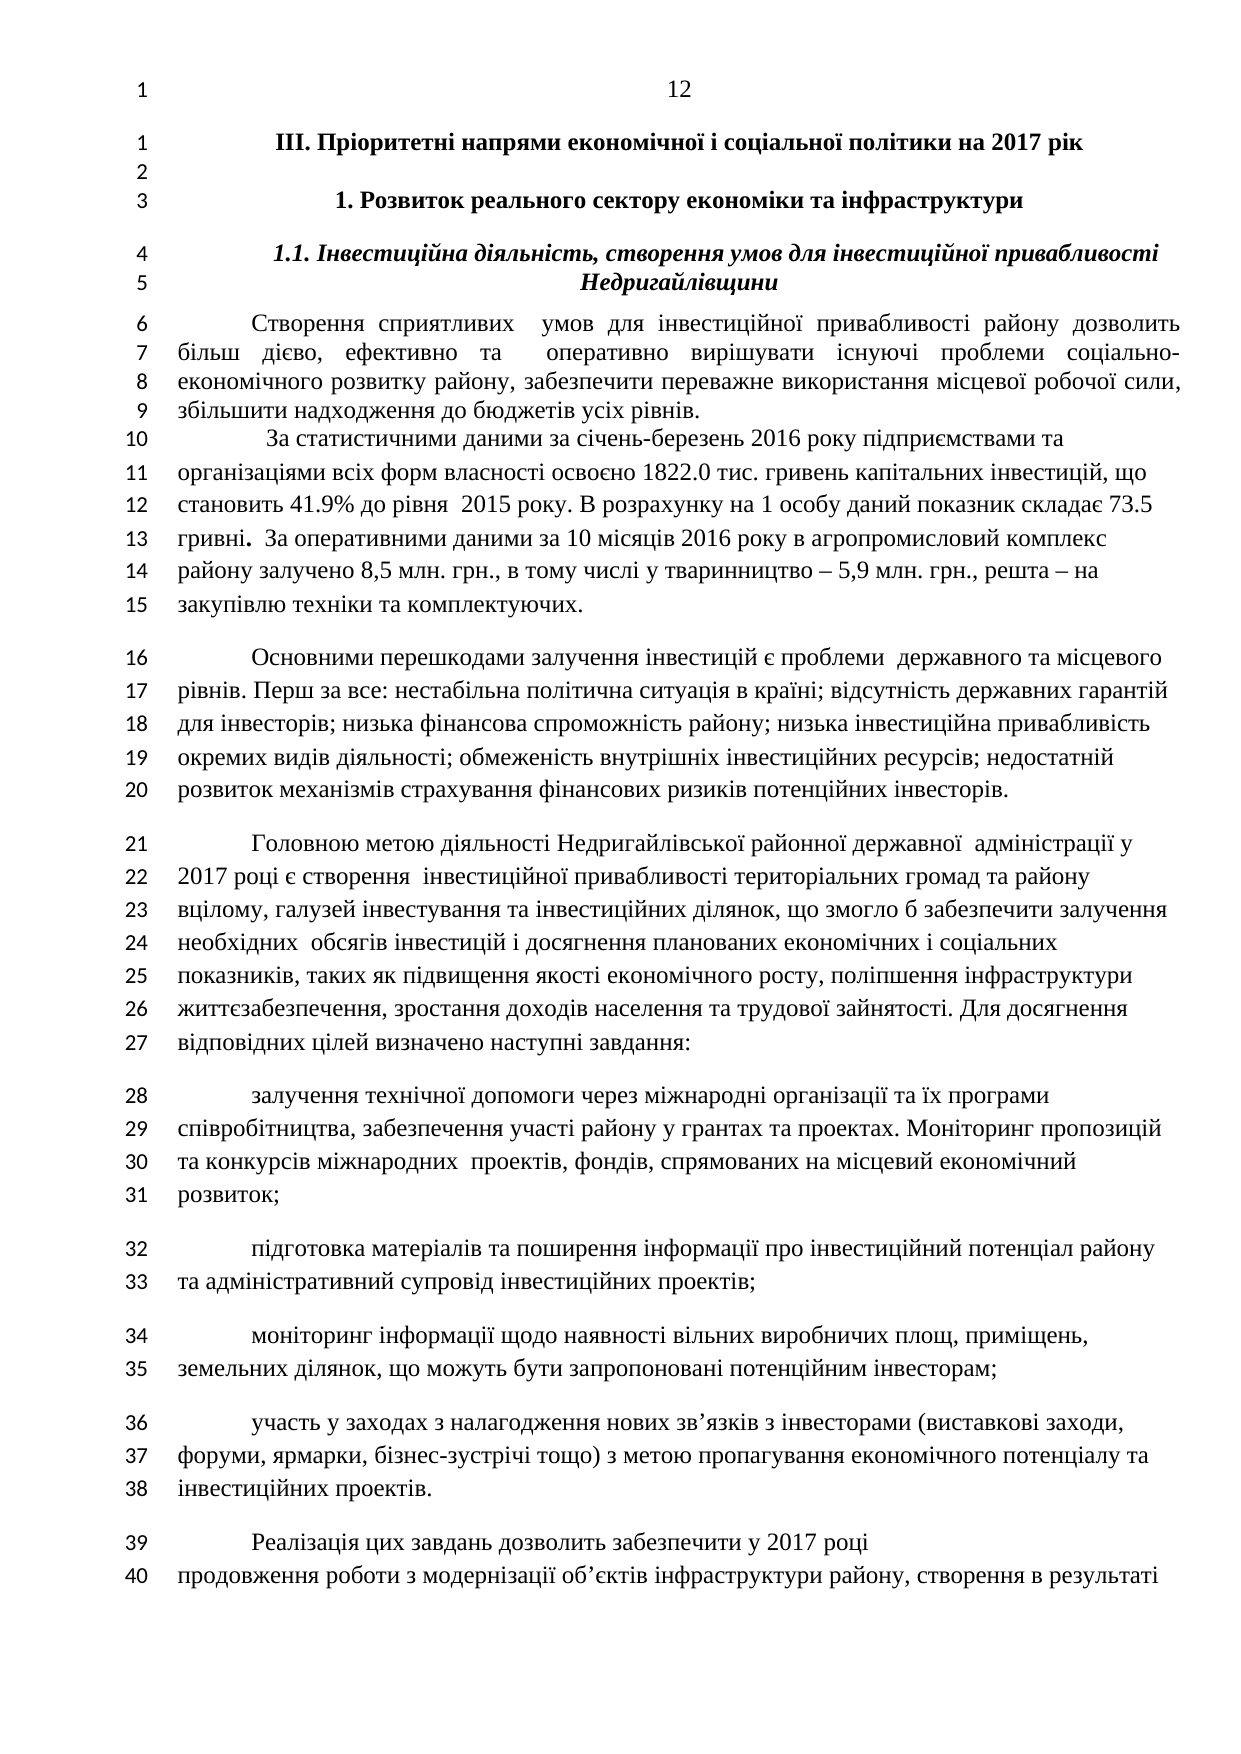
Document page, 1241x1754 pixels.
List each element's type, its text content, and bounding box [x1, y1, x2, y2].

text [177, 1527, 1181, 1589]
text 1.1. Інвестиційна діяльність, створення умов для інвестиційної привабливості Недригайлівщини [177, 238, 1181, 296]
text залучення технічної допомоги через міжнародні організації та їх програми співробітництва, забезпечення участі району у грантах та проектах. Моніторинг пропозицій та конкурсів міжнародних проектів, фондів, спрямованих на місцевий економічний розвиток; [177, 1080, 1181, 1208]
text Основними перешкодами залучення інвестицій є проблеми державного та місцевого рівнів. Перш за все: нестабільна політична ситуація в країні; відсутність державних гарантій для інвесторів; низька фінансова спроможність району; низька інвестиційна привабливість окремих видів діяльності; обмеженість внутрішніх інвестиційних ресурсів; недостатній розвиток механізмів страхування фінансових ризиків потенційних інвесторів. [177, 642, 1181, 803]
text Cтворення сприятливих умов для інвестиційної привабливості району дозволить більш дієво, ефективно та оперативно вирішувати існуючі проблеми соціально-економічного розвитку району, забезпечити переважне використання місцевої робочої сили, збільшити надходження до бюджетів усіх рівнів. [177, 308, 1181, 423]
text Головною метою діяльності Недригайлівської районної державної адміністрації у 2017 році є створення інвестиційної привабливості територіальних громад та району вцілому, галузей інвестування та інвестиційних ділянок, що змогло б забезпечити залучення необхідних обсягів інвестицій і досягнення планованих економічних і соціальних показників, таких як підвищення якості економічного росту, поліпшення інфраструктури життєзабезпечення, зростання доходів населення та трудової зайнятості. Для досягнення відповідних цілей визначено наступні завдання: [177, 828, 1181, 1055]
text За статистичними даними за січень-березень 2016 року підприємствами та організаціями всіх форм власності освоєно 1822.0 тис. гривень капітальних інвестицій, що становить 41.9% до рівня 2015 року. В розрахунку на 1 особу даний показник складає 73.5 гривні. За оперативними даними за 10 місяців 2016 року в агропромисловий комплекс району залучено 8,5 млн. грн., в тому числі у тваринництво – 5,9 млн. грн., решта – на закупівлю техніки та комплектуючих. [177, 423, 1181, 617]
text підготовка матеріалів та поширення інформації про інвестиційний потенціал району та адміністративний супровід інвестиційних проектів; [177, 1233, 1181, 1295]
text ІІІ. Пріоритетні напрями економічної і соціальної політики на 2017 рік [177, 127, 1181, 156]
text 1. Розвиток реального сектору економіки та інфраструктури [177, 185, 1181, 213]
text участь у заходах з налагодження нових зв’язків з інвесторами (виставкові заходи, форуми, ярмарки, бізнес-зустрічі тощо) з метою пропагування економічного потенціалу та інвестиційних проектів. [177, 1407, 1181, 1502]
text моніторинг інформації щодо наявності вільних виробничих площ, приміщень, земельних ділянок, що можуть бути запропоновані потенційним інвесторам; [177, 1320, 1181, 1382]
